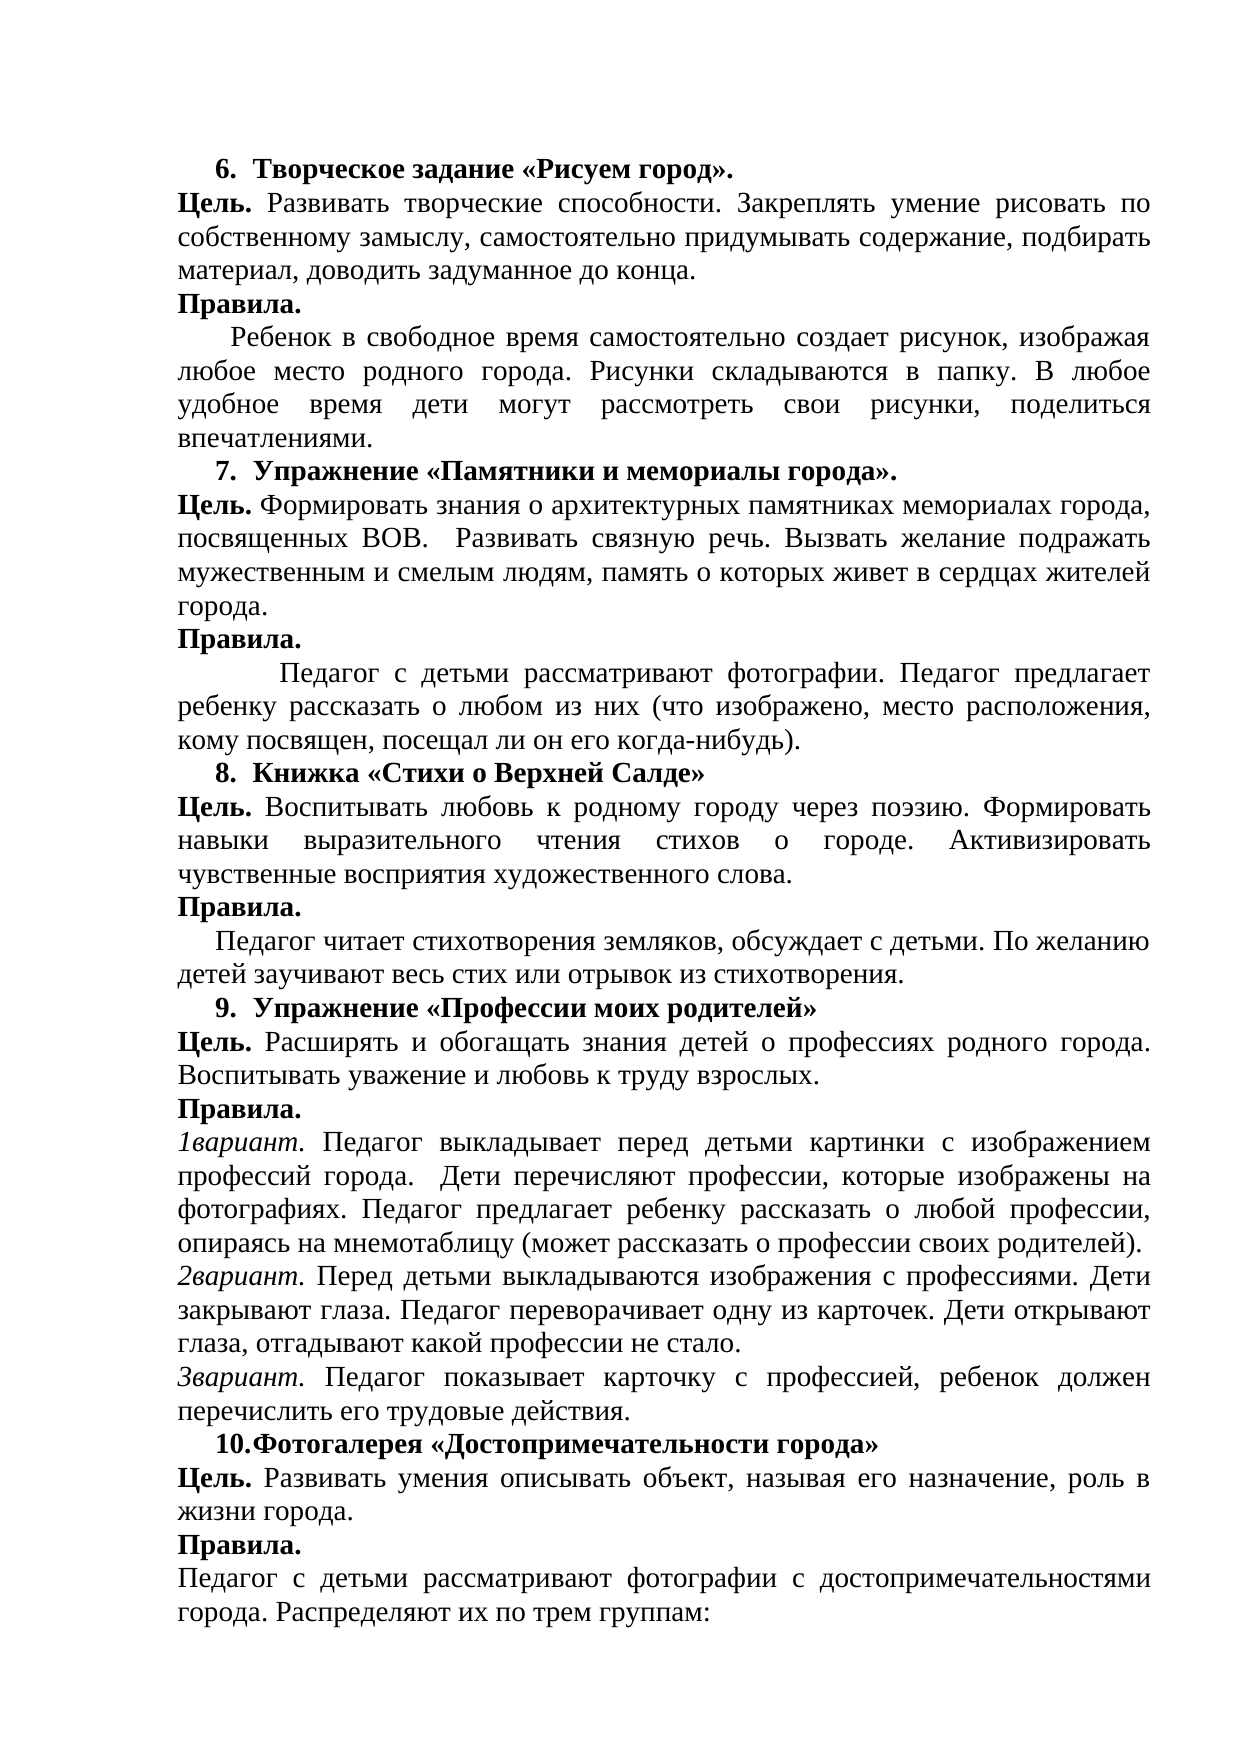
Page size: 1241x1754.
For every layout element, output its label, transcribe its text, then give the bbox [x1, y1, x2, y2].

text 1вариант. Педагог выкладывает перед детьми картинки с изображением профессий города. Дети перечисляют профессии, которые изображены на фотографиях. Педагог предлагает ребенку рассказать о любой профессии, опираясь на мнемотаблицу (может рассказать о профессии своих родителей). [177, 1124, 1152, 1258]
list Книжка «Стихи о Верхней Салде» [215, 755, 1152, 789]
text Правила. [177, 1091, 1152, 1124]
text Педагог с детьми рассматривают фотографии с достопримечательностями города. Распределяют их по трем группам: [177, 1560, 1152, 1627]
text Правила. [177, 1527, 1152, 1560]
text Цель. Развивать умения описывать объект, называя его назначение, роль в жизни города. [177, 1460, 1152, 1527]
text Педагог читает стихотворения земляков, обсуждает с детьми. По желанию детей заучивают весь стих или отрывок из стихотворения. [177, 923, 1152, 990]
text 2вариант. Перед детьми выкладываются изображения с профессиями. Дети закрывают глаза. Педагог переворачивает одну из карточек. Дети открывают глаза, отгадывают какой профессии не стало. [177, 1258, 1152, 1359]
text Ребенок в свободное время самостоятельно создает рисунок, изображая любое место родного города. Рисунки складываются в папку. В любое удобное время дети могут рассмотреть свои рисунки, поделиться впечатлениями. [177, 319, 1152, 453]
text Правила. [177, 889, 1152, 923]
text Цель. Формировать знания о архитектурных памятниках мемориалах города, посвященных ВОВ. Развивать связную речь. Вызвать желание подражать мужественным и смелым людям, память о которых живет в сердцах жителей города. [177, 487, 1152, 621]
list Упражнение «Профессии моих родителей» [215, 990, 1152, 1024]
text Цель. Расширять и обогащать знания детей о профессиях родного города. Воспитывать уважение и любовь к труду взрослых. [177, 1024, 1152, 1091]
list Фотогалерея «Достопримечательности города» [215, 1426, 1152, 1460]
text Педагог с детьми рассматривают фотографии. Педагог предлагает ребенку рассказать о любом из них (что изображено, место расположения, кому посвящен, посещал ли он его когда-нибудь). [177, 655, 1152, 755]
text 3вариант. Педагог показывает карточку с профессией, ребенок должен перечислить его трудовые действия. [177, 1359, 1152, 1426]
text Цель. Развивать творческие способности. Закреплять умение рисовать по собственному замыслу, самостоятельно придумывать содержание, подбирать материал, доводить задуманное до конца. [177, 185, 1152, 286]
text Правила. [177, 286, 1152, 319]
list Упражнение «Памятники и мемориалы города». [215, 453, 1152, 487]
text Правила. [177, 621, 1152, 655]
list Творческое задание «Рисуем город». [215, 152, 1152, 185]
text Цель. Воспитывать любовь к родному городу через поэзию. Формировать навыки выразительного чтения стихов о городе. Активизировать чувственные восприятия художественного слова. [177, 789, 1152, 889]
